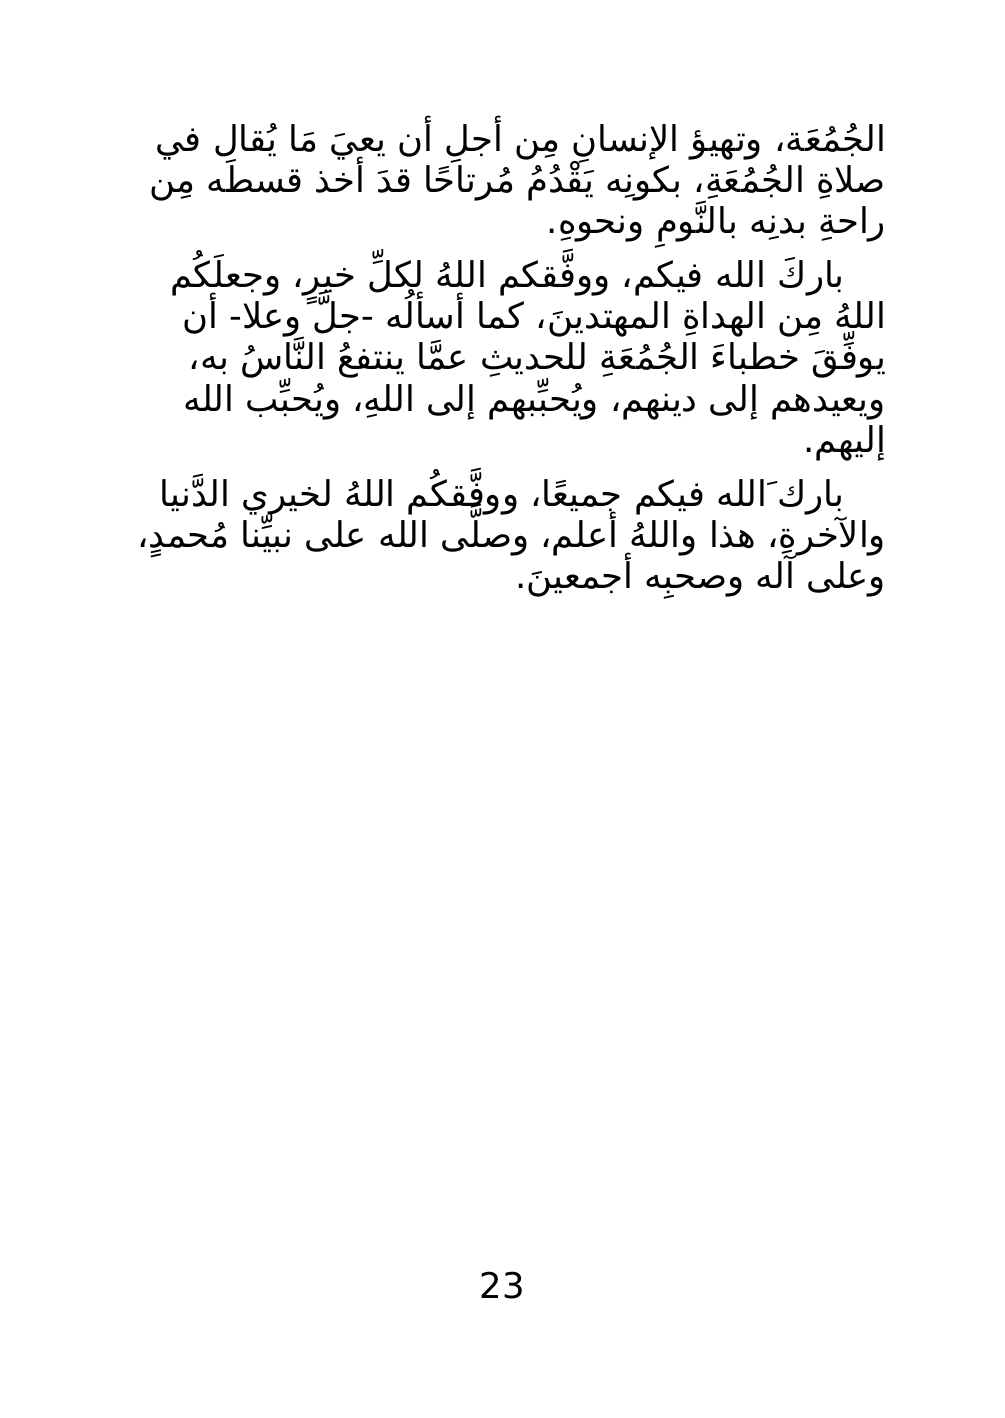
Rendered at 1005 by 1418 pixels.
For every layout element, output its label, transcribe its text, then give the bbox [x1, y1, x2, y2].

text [118, 118, 886, 242]
text باركَ الله فيكم، ووفَّقكم اللهُ لكلِّ خيرٍ، وجعلَكُم اللهُ مِن الهداةِ المهتدينَ، كما أسألُه -جلَّ وعلا- أن يوفِّقَ خطباءَ الجُمُعَةِ للحديثِ عمَّا ينتفعُ النَّاسُ به، ويعيدهم إلى دينهم، ويُحبِّبهم إلى اللهِ، ويُحبِّب الله إليهم. [118, 254, 886, 461]
text بارك َالله فيكم جميعًا، ووفَّقكُم اللهُ لخيري الدَّنيا والآخرةِ، هذا واللهُ أعلم، وصلَّى الله على نبيِّنا مُحمدٍ، وعلى آله وصحبِه أجمعينَ. [118, 473, 886, 597]
